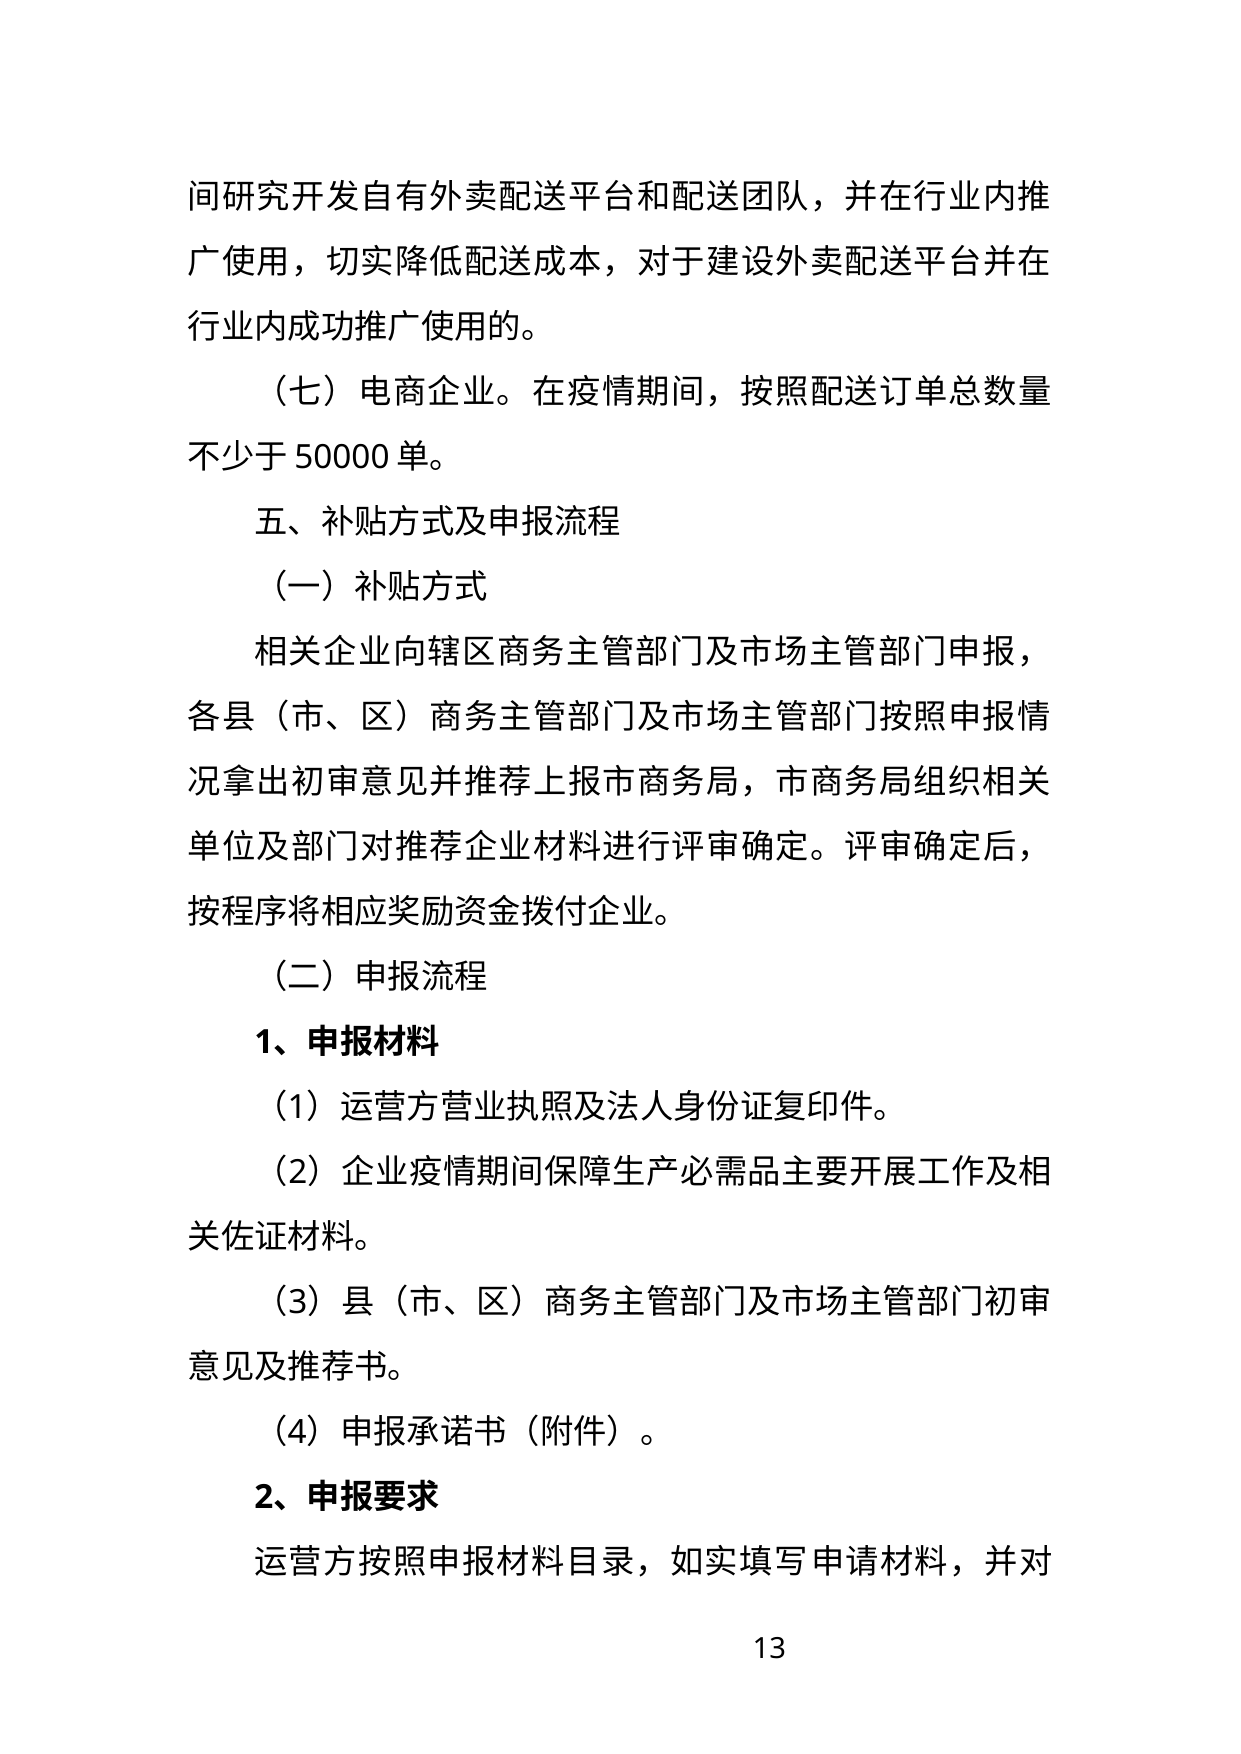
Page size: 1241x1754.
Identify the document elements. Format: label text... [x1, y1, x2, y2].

text （一）补贴方式 [187, 552, 1053, 617]
text 相关企业向辖区商务主管部门及市场主管部门申报，各县（市、区）商务主管部门及市场主管部门按照申报情况拿出初审意见并推荐上报市商务局，市商务局组织相关单位及部门对推荐企业材料进行评审确定。评审确定后，按程序将相应奖励资金拨付企业。 [187, 617, 1053, 942]
text （1）运营方营业执照及法人身份证复印件。 [187, 1072, 1053, 1137]
text （4）申报承诺书（附件）。 [187, 1397, 1053, 1462]
text 1、申报材料 [187, 1007, 1053, 1072]
text 五、补贴方式及申报流程 [187, 487, 1053, 552]
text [187, 162, 1053, 357]
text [187, 1527, 1053, 1592]
text （二）申报流程 [187, 942, 1053, 1007]
text （七）电商企业。在疫情期间，按照配送订单总数量不少于50000单。 [187, 357, 1053, 487]
text （2）企业疫情期间保障生产必需品主要开展工作及相关佐证材料。 [187, 1137, 1053, 1267]
text （3）县（市、区）商务主管部门及市场主管部门初审意见及推荐书。 [187, 1267, 1053, 1397]
text 2、申报要求 [187, 1462, 1053, 1527]
